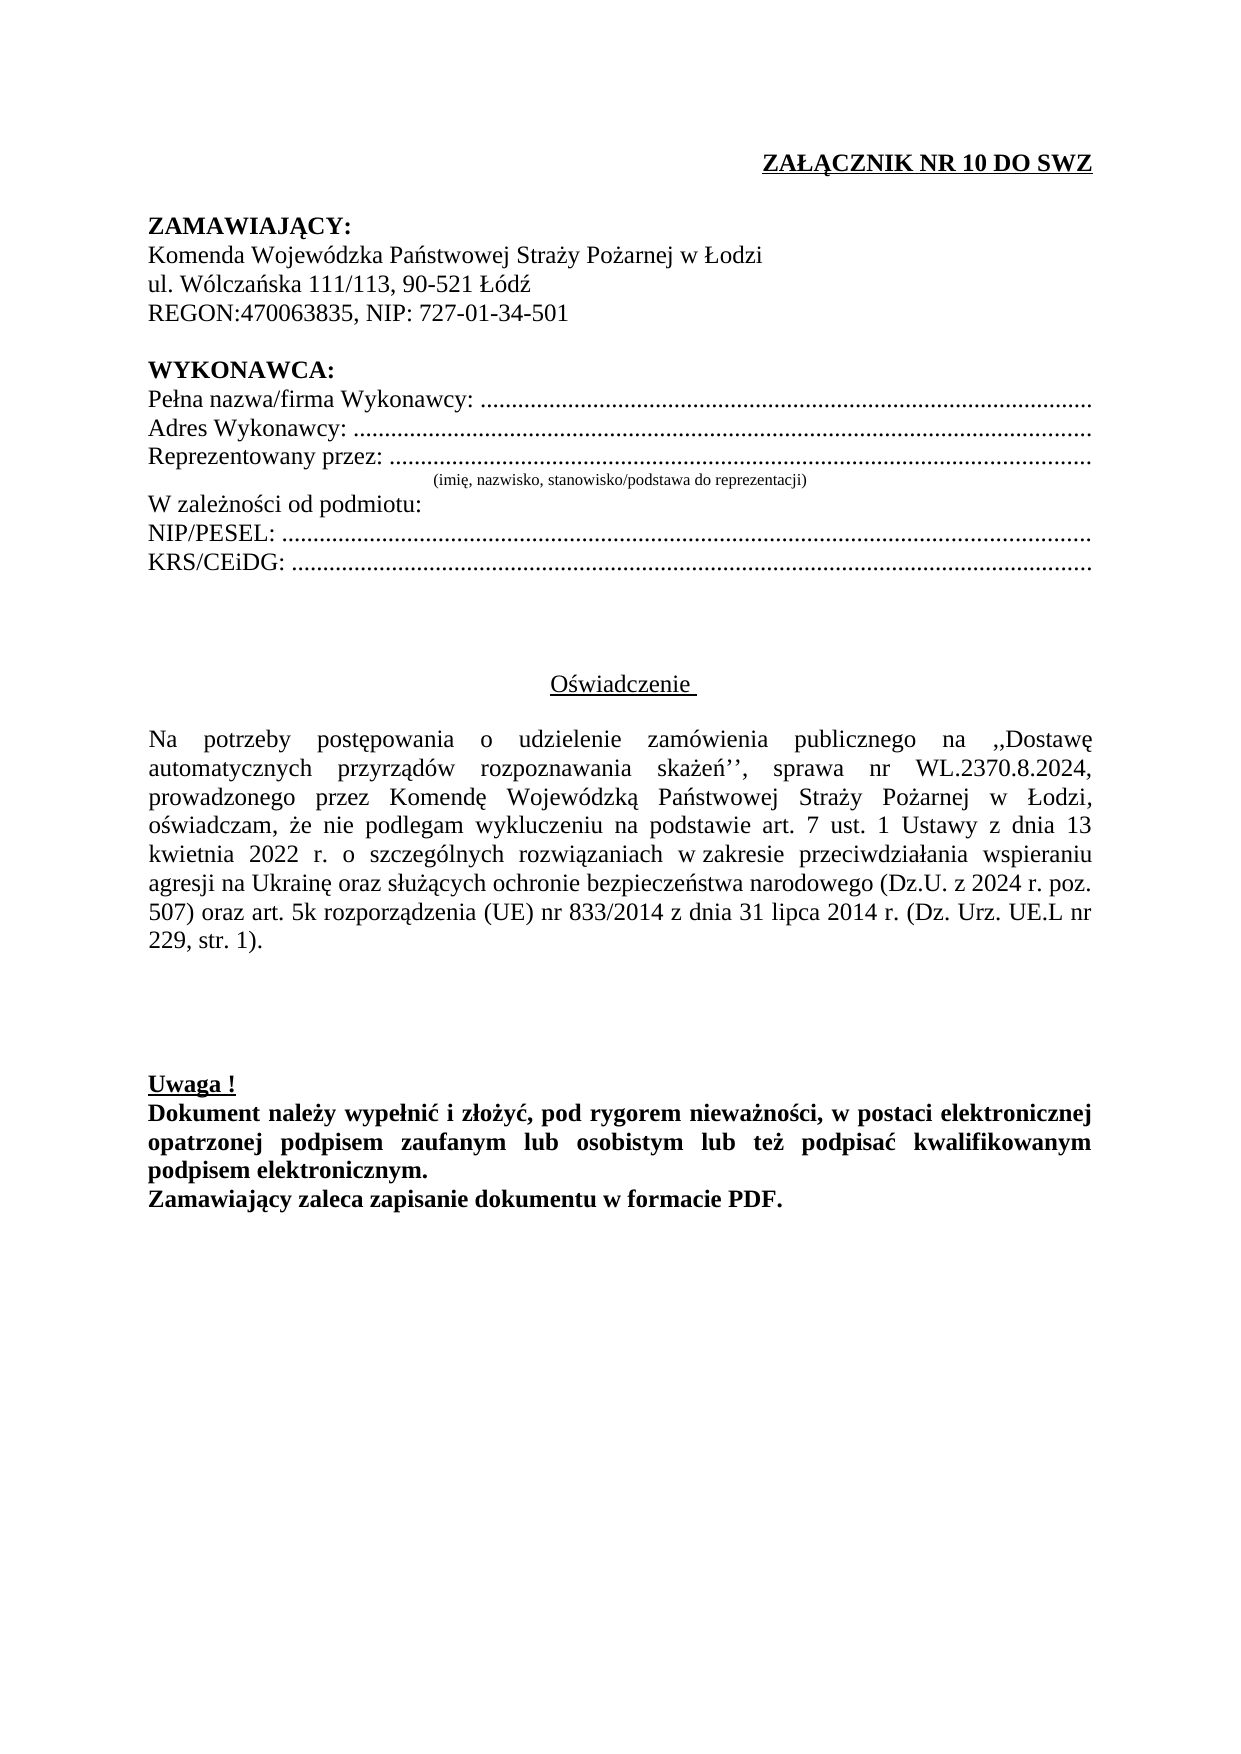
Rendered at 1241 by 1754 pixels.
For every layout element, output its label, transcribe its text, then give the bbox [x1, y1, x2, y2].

text Na potrzeby postępowania o udzielenie zamówienia publicznego na ,,Dostawę automatycznych przyrządów rozpoznawania skażeń’’, sprawa nr WL.2370.8.2024, prowadzonego przez Komendę Wojewódzką Państwowej Straży Pożarnej w Łodzi, oświadczam, że nie podlegam wykluczeniu na podstawie art. 7 ust. 1 Ustawy z dnia 13 kwietnia 2022 r. o szczególnych rozwiązaniach w zakresie przeciwdziałania wspieraniu agresji na Ukrainę oraz służących ochronie bezpieczeństwa narodowego (Dz.U. z 2024 r. poz. 507) oraz art. 5k rozporządzenia (UE) nr 833/2014 z dnia 31 lipca 2014 r. (Dz. Urz. UE.L nr 229, str. 1). [148, 724, 1093, 954]
text Pełna nazwa/firma Wykonawcy: [148, 384, 1093, 413]
text NIP/PESEL: [148, 518, 1093, 547]
text WYKONAWCA: [148, 355, 1093, 384]
text ul. Wólczańska 111/113, 90-521 Łódź [148, 269, 1093, 298]
text Reprezentowany przez: [148, 441, 1093, 470]
text REGON:470063835, NIP: 727-01-34-501 [148, 298, 1093, 326]
text (imię, nazwisko, stanowisko/podstawa do reprezentacji) [148, 470, 1093, 489]
text W zależności od podmiotu: [148, 489, 1093, 518]
text Oświadczenie [148, 669, 1093, 698]
text Dokument należy wypełnić i złożyć, pod rygorem nieważności, w postaci elektronicznej opatrzonej podpisem zaufanym lub osobistym lub też podpisać kwalifikowanym podpisem elektronicznym. [148, 1098, 1093, 1184]
text Zamawiający zaleca zapisanie dokumentu w formacie PDF. [148, 1184, 1093, 1213]
text Komenda Wojewódzka Państwowej Straży Pożarnej w Łodzi [148, 240, 1093, 269]
text ZAMAWIAJĄCY: [148, 211, 1093, 240]
text ZAŁĄCZNIK NR 10 DO SWZ [148, 148, 1093, 176]
text Uwaga ! [148, 1069, 1093, 1098]
text Adres Wykonawcy: [148, 413, 1093, 441]
text KRS/CEiDG: [148, 547, 1093, 576]
